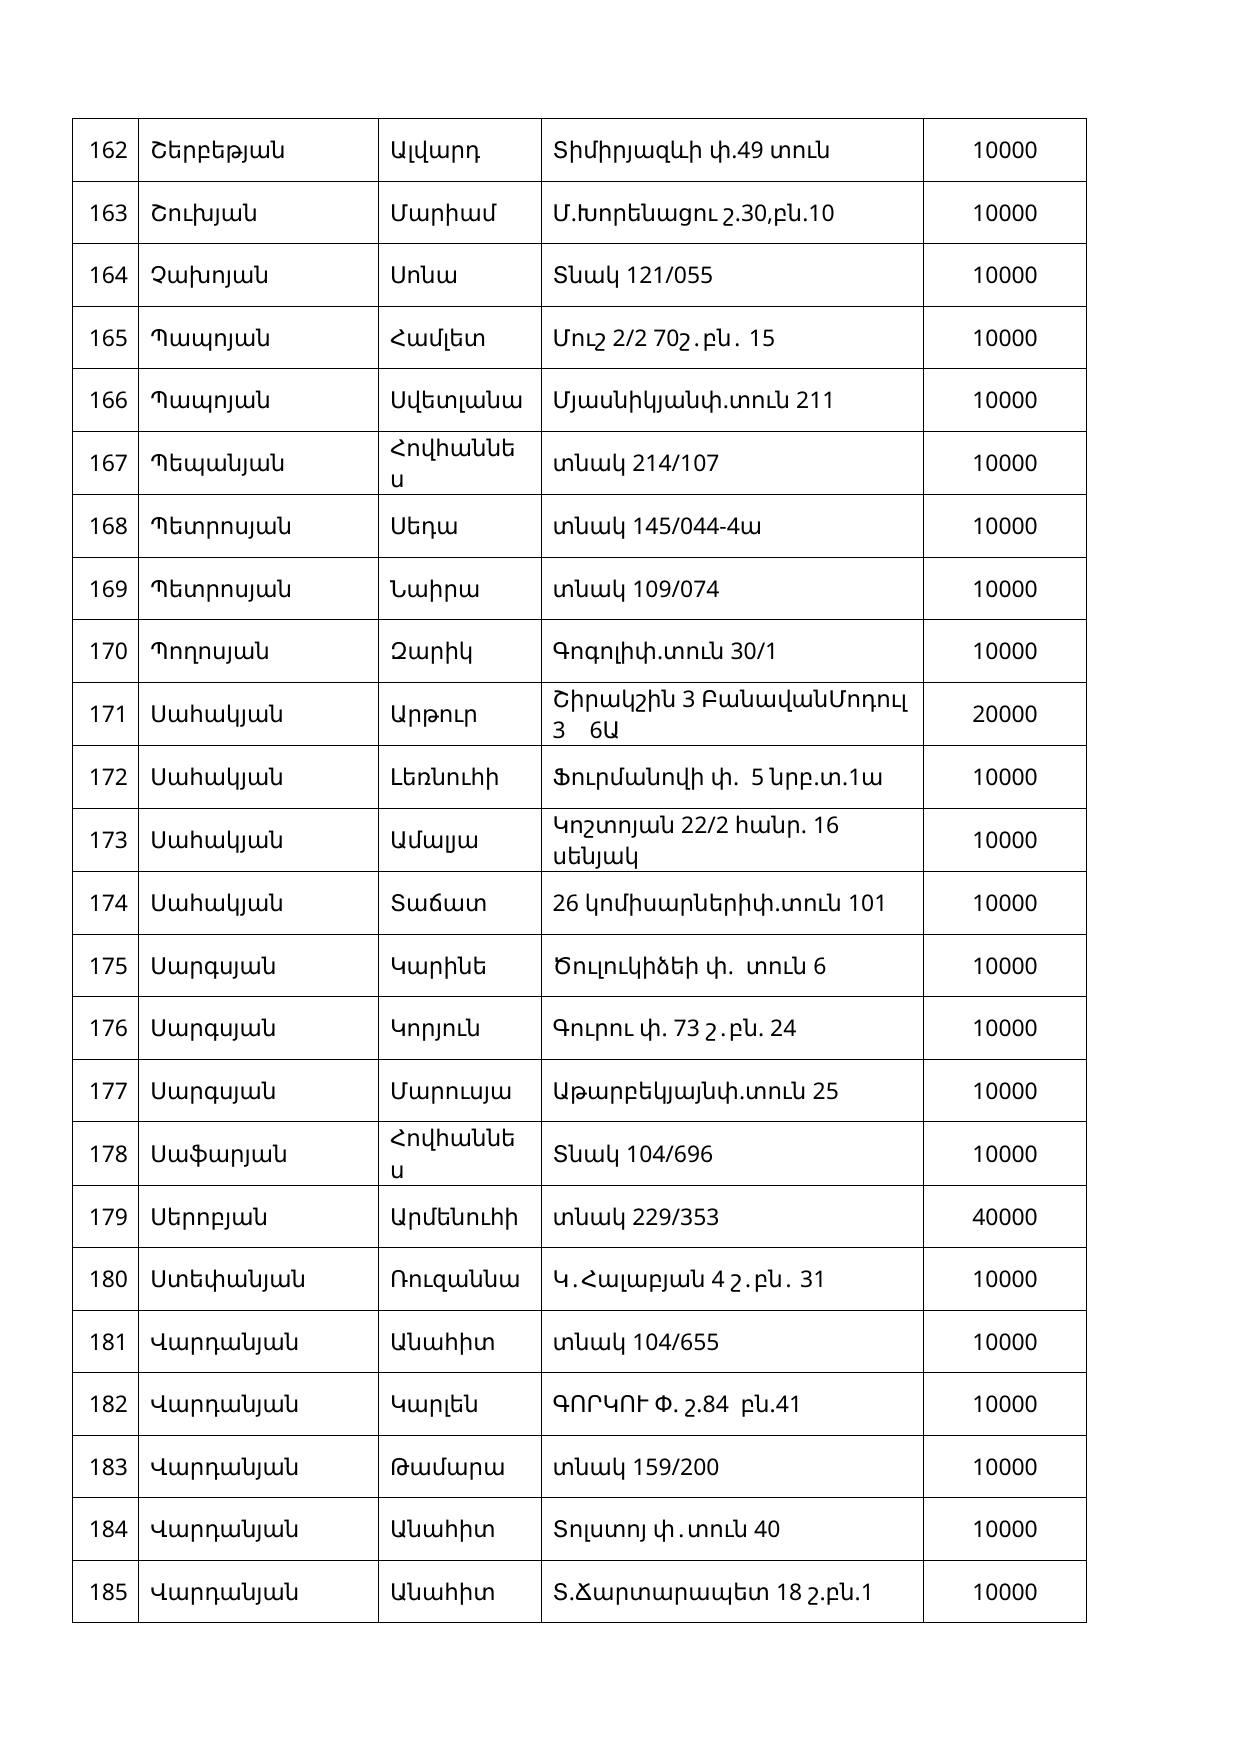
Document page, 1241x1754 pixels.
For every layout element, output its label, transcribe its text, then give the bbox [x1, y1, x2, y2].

table_cell 174 [73, 872, 138, 934]
table_cell 10000 [924, 369, 1086, 431]
table_cell Կոշտոյան 22/2 հանր. 16 սենյակ [542, 809, 923, 871]
table_cell Սարգսյան [139, 997, 378, 1059]
table_cell Տնակ 121/055 [542, 244, 923, 306]
table_cell 10000 [924, 1436, 1086, 1497]
table_cell Սոնա [379, 244, 541, 306]
table_cell Շուխյան [139, 182, 378, 243]
table_cell 164 [73, 244, 138, 306]
table_cell 168 [73, 495, 138, 557]
table_cell 180 [73, 1248, 138, 1310]
table_cell Մյասնիկյանփ.տուն 211 [542, 369, 923, 431]
table_cell Չախոյան [139, 244, 378, 306]
table_cell Տ.Ճարտարապետ 18 շ.բն.1 [542, 1561, 923, 1622]
table_cell Զարիկ [379, 620, 541, 682]
table_cell Աթարբեկյայնփ.տուն 25 [542, 1060, 923, 1121]
table_cell Կարինե [379, 935, 541, 996]
table_cell Տաճատ [379, 872, 541, 934]
table_cell Պապոյան [139, 307, 378, 368]
table_cell 185 [73, 1561, 138, 1622]
table_cell 182 [73, 1373, 138, 1435]
table_cell Ռուզաննա [379, 1248, 541, 1310]
table_cell Տնակ 104/696 [542, 1122, 923, 1185]
table_cell Սահակյան [139, 746, 378, 808]
table_cell տնակ 104/655 [542, 1311, 923, 1372]
table_cell Սվետլանա [379, 369, 541, 431]
table_cell տնակ 214/107 [542, 432, 923, 494]
table_cell Շիրակշին 3 ԲանավանՄոդուլ 3 6Ա [542, 683, 923, 745]
table_cell 20000 [924, 683, 1086, 745]
table_cell 10000 [924, 558, 1086, 619]
table_cell 10000 [924, 119, 1086, 181]
table_cell 163 [73, 182, 138, 243]
table_cell Թամարա [379, 1436, 541, 1497]
table_cell Լեռնուհի [379, 746, 541, 808]
table_cell 177 [73, 1060, 138, 1121]
table_cell Սարգսյան [139, 935, 378, 996]
table_cell Գոգոլիփ.տուն 30/1 [542, 620, 923, 682]
table_cell 172 [73, 746, 138, 808]
table_cell Ծուլուկիձեի փ. տուն 6 [542, 935, 923, 996]
table_cell 10000 [924, 872, 1086, 934]
table_cell Կ․Հալաբյան 4 շ․բն․ 31 [542, 1248, 923, 1310]
table_cell Պեպանյան [139, 432, 378, 494]
table_cell Անահիտ [379, 1561, 541, 1622]
table_cell 10000 [924, 935, 1086, 996]
table_cell տնակ 159/200 [542, 1436, 923, 1497]
table_cell Վարդանյան [139, 1436, 378, 1497]
table_cell 179 [73, 1186, 138, 1247]
table_cell Համլետ [379, 307, 541, 368]
table_cell 10000 [924, 244, 1086, 306]
table_cell 10000 [924, 1122, 1086, 1185]
table_cell 10000 [924, 620, 1086, 682]
table_cell Գուրու փ. 73 շ․բն. 24 [542, 997, 923, 1059]
table_cell տնակ 145/044-4ա [542, 495, 923, 557]
table_cell Մարիամ [379, 182, 541, 243]
table_cell 183 [73, 1436, 138, 1497]
table_cell Վարդանյան [139, 1311, 378, 1372]
table_cell 170 [73, 620, 138, 682]
table_cell Հովհաննես [379, 1122, 541, 1185]
table_cell ԳՈՐԿՈՒ Փ. շ.84 բն.41 [542, 1373, 923, 1435]
table_cell Տոլստոյ փ․տուն 40 [542, 1498, 923, 1560]
table_cell տնակ 109/074 [542, 558, 923, 619]
table_cell 10000 [924, 1498, 1086, 1560]
table_cell Պապոյան [139, 369, 378, 431]
table_cell 10000 [924, 746, 1086, 808]
table_cell Սեդա [379, 495, 541, 557]
table_cell Պետրոսյան [139, 495, 378, 557]
table_cell Սահակյան [139, 872, 378, 934]
table_cell Արմենուհի [379, 1186, 541, 1247]
table_cell Ֆուրմանովի փ. 5 նրբ.տ.1ա [542, 746, 923, 808]
table_cell 40000 [924, 1186, 1086, 1247]
table_cell Տիմիրյազևի փ.49 տուն [542, 119, 923, 181]
table_cell 10000 [924, 1561, 1086, 1622]
table_cell Ամալյա [379, 809, 541, 871]
table_cell 10000 [924, 1248, 1086, 1310]
table_cell Մուշ 2/2 70շ․բն․ 15 [542, 307, 923, 368]
table_cell 176 [73, 997, 138, 1059]
table_cell Սերոբյան [139, 1186, 378, 1247]
table_cell Ալվարդ [379, 119, 541, 181]
table_cell 10000 [924, 1373, 1086, 1435]
table_cell Պողոսյան [139, 620, 378, 682]
table_cell 178 [73, 1122, 138, 1185]
table_cell Հովհաննես [379, 432, 541, 494]
table_cell 10000 [924, 1311, 1086, 1372]
table_cell 169 [73, 558, 138, 619]
table_cell 165 [73, 307, 138, 368]
table_cell տնակ 229/353 [542, 1186, 923, 1247]
table_cell 166 [73, 369, 138, 431]
table_cell 167 [73, 432, 138, 494]
table_cell Պետրոսյան [139, 558, 378, 619]
table_cell Կորյուն [379, 997, 541, 1059]
table_cell Արթուր [379, 683, 541, 745]
table_cell 10000 [924, 809, 1086, 871]
table_cell Անահիտ [379, 1311, 541, 1372]
table_cell Ստեփանյան [139, 1248, 378, 1310]
table_cell 10000 [924, 432, 1086, 494]
table_cell Կարլեն [379, 1373, 541, 1435]
table_cell 175 [73, 935, 138, 996]
table_cell 10000 [924, 997, 1086, 1059]
table_cell 26 կոմիսարներիփ.տուն 101 [542, 872, 923, 934]
table_cell Նաիրա [379, 558, 541, 619]
table_cell 10000 [924, 1060, 1086, 1121]
table_cell Վարդանյան [139, 1373, 378, 1435]
table_cell Սահակյան [139, 683, 378, 745]
table_cell Սարգսյան [139, 1060, 378, 1121]
table_cell 173 [73, 809, 138, 871]
table_cell Անահիտ [379, 1498, 541, 1560]
table_cell 184 [73, 1498, 138, 1560]
table_cell 181 [73, 1311, 138, 1372]
table_cell 171 [73, 683, 138, 745]
table_cell Մարուսյա [379, 1060, 541, 1121]
table_cell Վարդանյան [139, 1561, 378, 1622]
table_cell 10000 [924, 307, 1086, 368]
table_cell Վարդանյան [139, 1498, 378, 1560]
table_cell 10000 [924, 495, 1086, 557]
table_cell Մ.Խորենացու շ.30,բն.10 [542, 182, 923, 243]
table_cell Սահակյան [139, 809, 378, 871]
table_cell 162 [73, 119, 138, 181]
table_cell 10000 [924, 182, 1086, 243]
table_cell Շերբեթյան [139, 119, 378, 181]
table_cell Սաֆարյան [139, 1122, 378, 1185]
